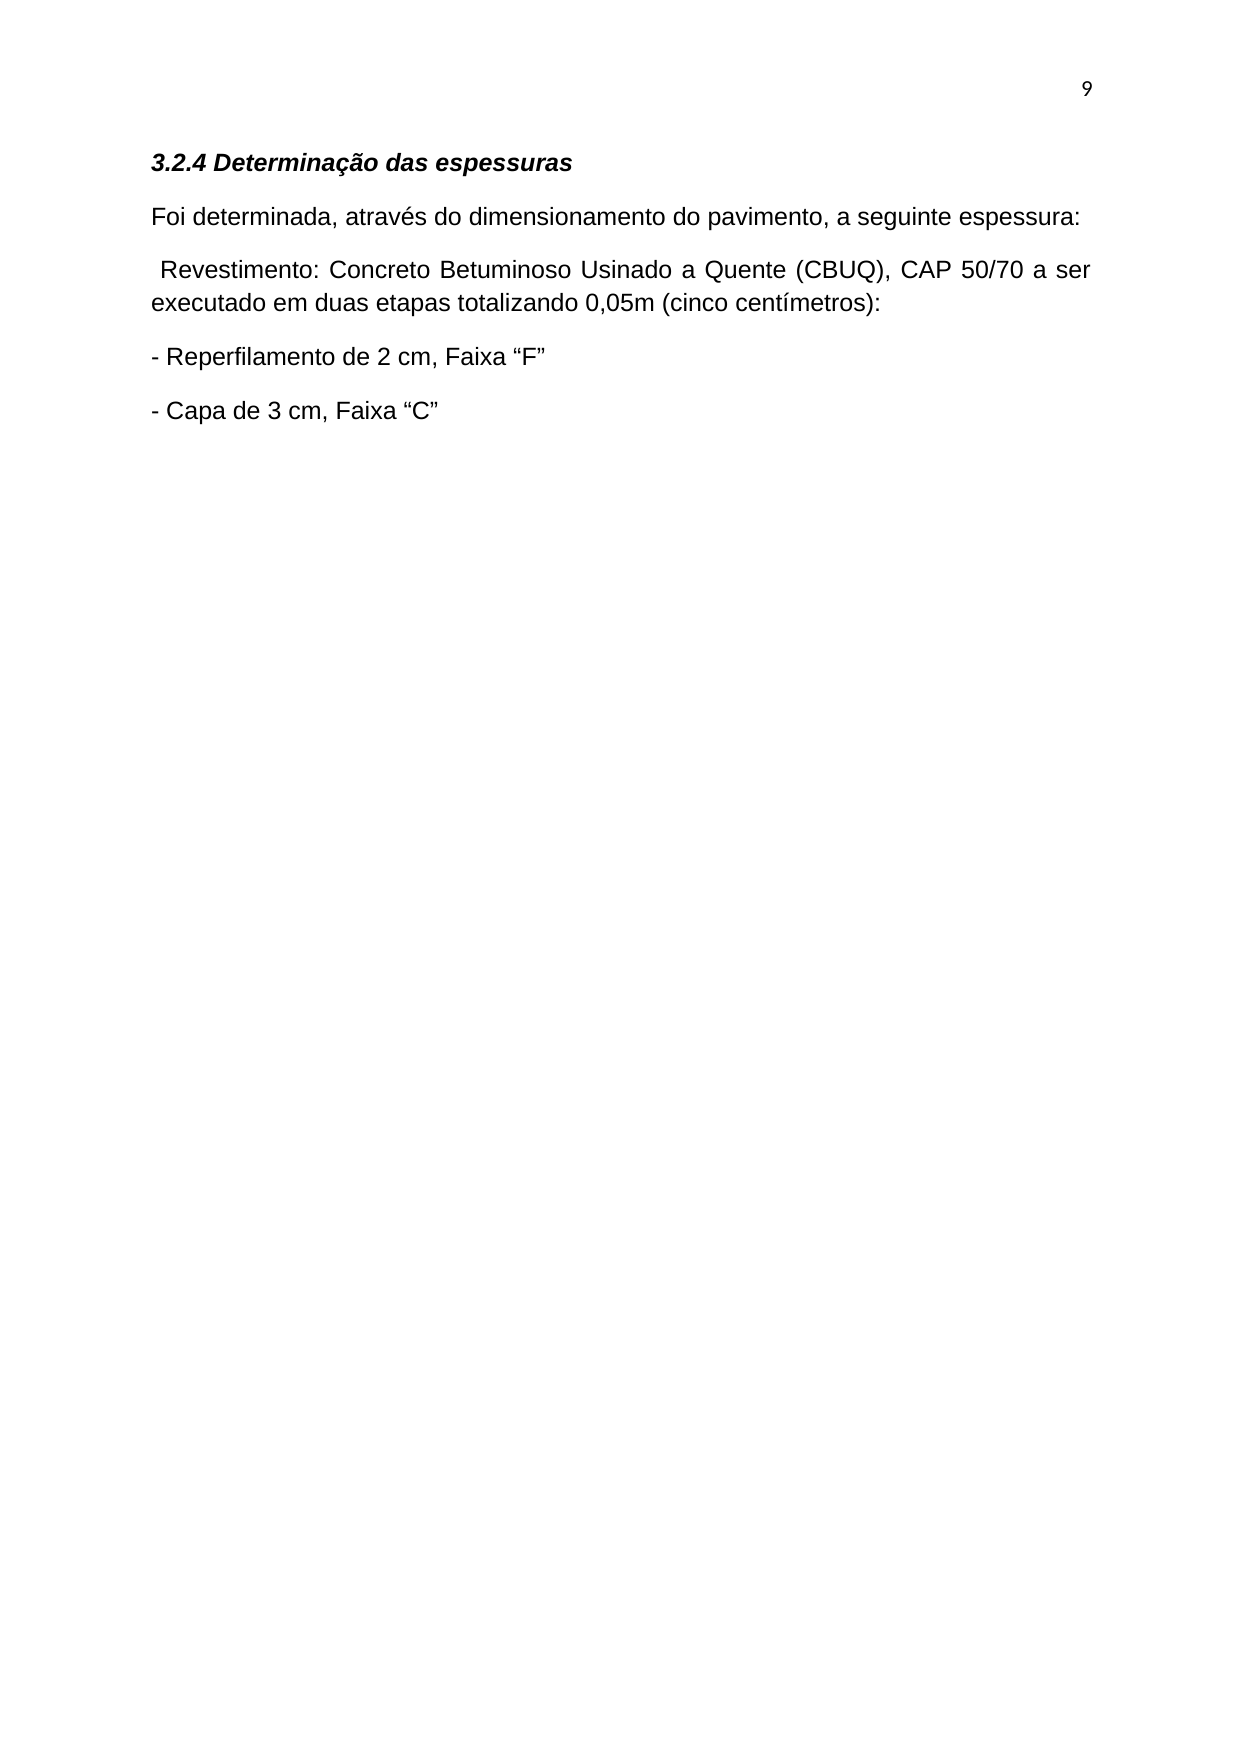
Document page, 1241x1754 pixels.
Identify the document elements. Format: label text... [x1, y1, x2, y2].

text - Reperfilamento de 2 cm, Faixa “F” [151, 342, 1092, 371]
text 3.2.4 Determinação das espessuras [151, 148, 1092, 176]
text Foi determinada, através do dimensionamento do pavimento, a seguinte espessura: [151, 202, 1092, 230]
text Revestimento: Concreto Betuminoso Usinado a Quente (CBUQ), CAP 50/70 a ser executado em duas etapas totalizando 0,05m (cinco centímetros): [151, 255, 1092, 317]
text - Capa de 3 cm, Faixa “C” [151, 396, 1092, 425]
